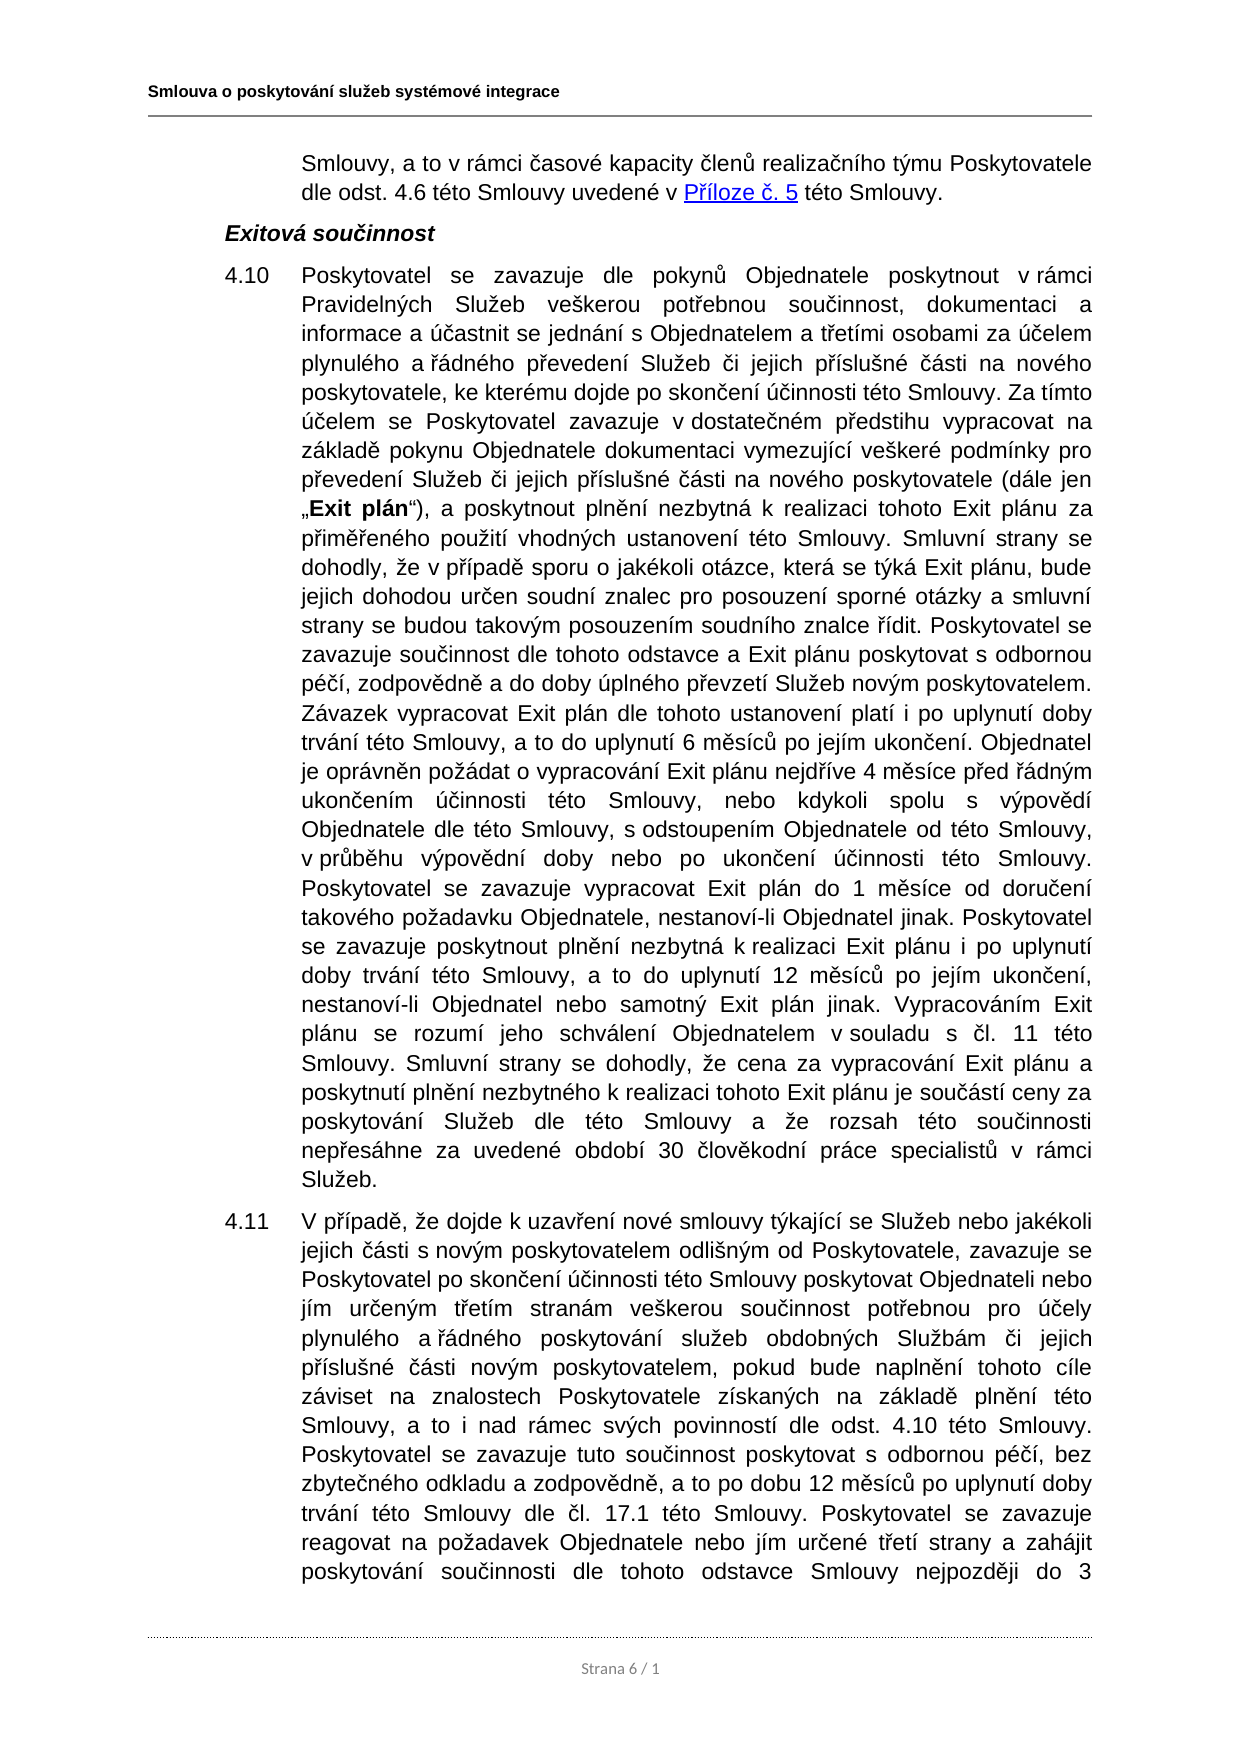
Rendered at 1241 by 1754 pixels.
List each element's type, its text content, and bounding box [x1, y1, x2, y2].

list Exitová součinnost [224, 218, 1092, 248]
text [224, 148, 1092, 206]
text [224, 1206, 1092, 1585]
text Poskytovatel se zavazuje dle pokynů Objednatele poskytnout v rámci Pravidelných Služeb veškerou potřebnou součinnost, dokumentaci a informace a účastnit se jednání s Objednatelem a třetími osobami za účelem plynulého a řádného převedení Služeb či jejich příslušné části na nového poskytovatele, ke kterému dojde po skončení účinnosti této Smlouvy. Za tímto účelem se Poskytovatel zavazuje v dostatečném předstihu vypracovat na základě pokynu Objednatele dokumentaci vymezující veškeré podmínky pro převedení Služeb či jejich příslušné části na nového poskytovatele (dále jen „Exit plán“), a poskytnout plnění nezbytná k realizaci tohoto Exit plánu za přiměřeného použití vhodných ustanovení této Smlouvy. Smluvní strany se dohodly, že v případě sporu o jakékoli otázce, která se týká Exit plánu, bude jejich dohodou určen soudní znalec pro posouzení sporné otázky a smluvní strany se budou takovým posouzením soudního znalce řídit. Poskytovatel se zavazuje součinnost dle tohoto odstavce a Exit plánu poskytovat s odbornou péčí, zodpovědně a do doby úplného převzetí Služeb novým poskytovatelem. Závazek vypracovat Exit plán dle tohoto ustanovení platí i po uplynutí doby trvání této Smlouvy, a to do uplynutí 6 měsíců po jejím ukončení. Objednatel je oprávněn požádat o vypracování Exit plánu nejdříve 4 měsíce před řádným ukončením účinnosti této Smlouvy, nebo kdykoli spolu s výpovědí Objednatele dle této Smlouvy, s odstoupením Objednatele od této Smlouvy, v průběhu výpovědní doby nebo po ukončení účinnosti této Smlouvy. Poskytovatel se zavazuje vypracovat Exit plán do 1 měsíce od doručení takového požadavku Objednatele, nestanoví-li Objednatel jinak. Poskytovatel se zavazuje poskytnout plnění nezbytná k realizaci Exit plánu i po uplynutí doby trvání této Smlouvy, a to do uplynutí 12 měsíců po jejím ukončení, nestanoví-li Objednatel nebo samotný Exit plán jinak. Vypracováním Exit plánu se rozumí jeho schválení Objednatelem v souladu s čl. 11 této Smlouvy. Smluvní strany se dohodly, že cena za vypracování Exit plánu a poskytnutí plnění nezbytného k realizaci tohoto Exit plánu je součástí ceny za poskytování Služeb dle této Smlouvy a že rozsah této součinnosti nepřesáhne za uvedené období 30 člověkodní práce specialistů v rámci Služeb. [224, 260, 1092, 1193]
